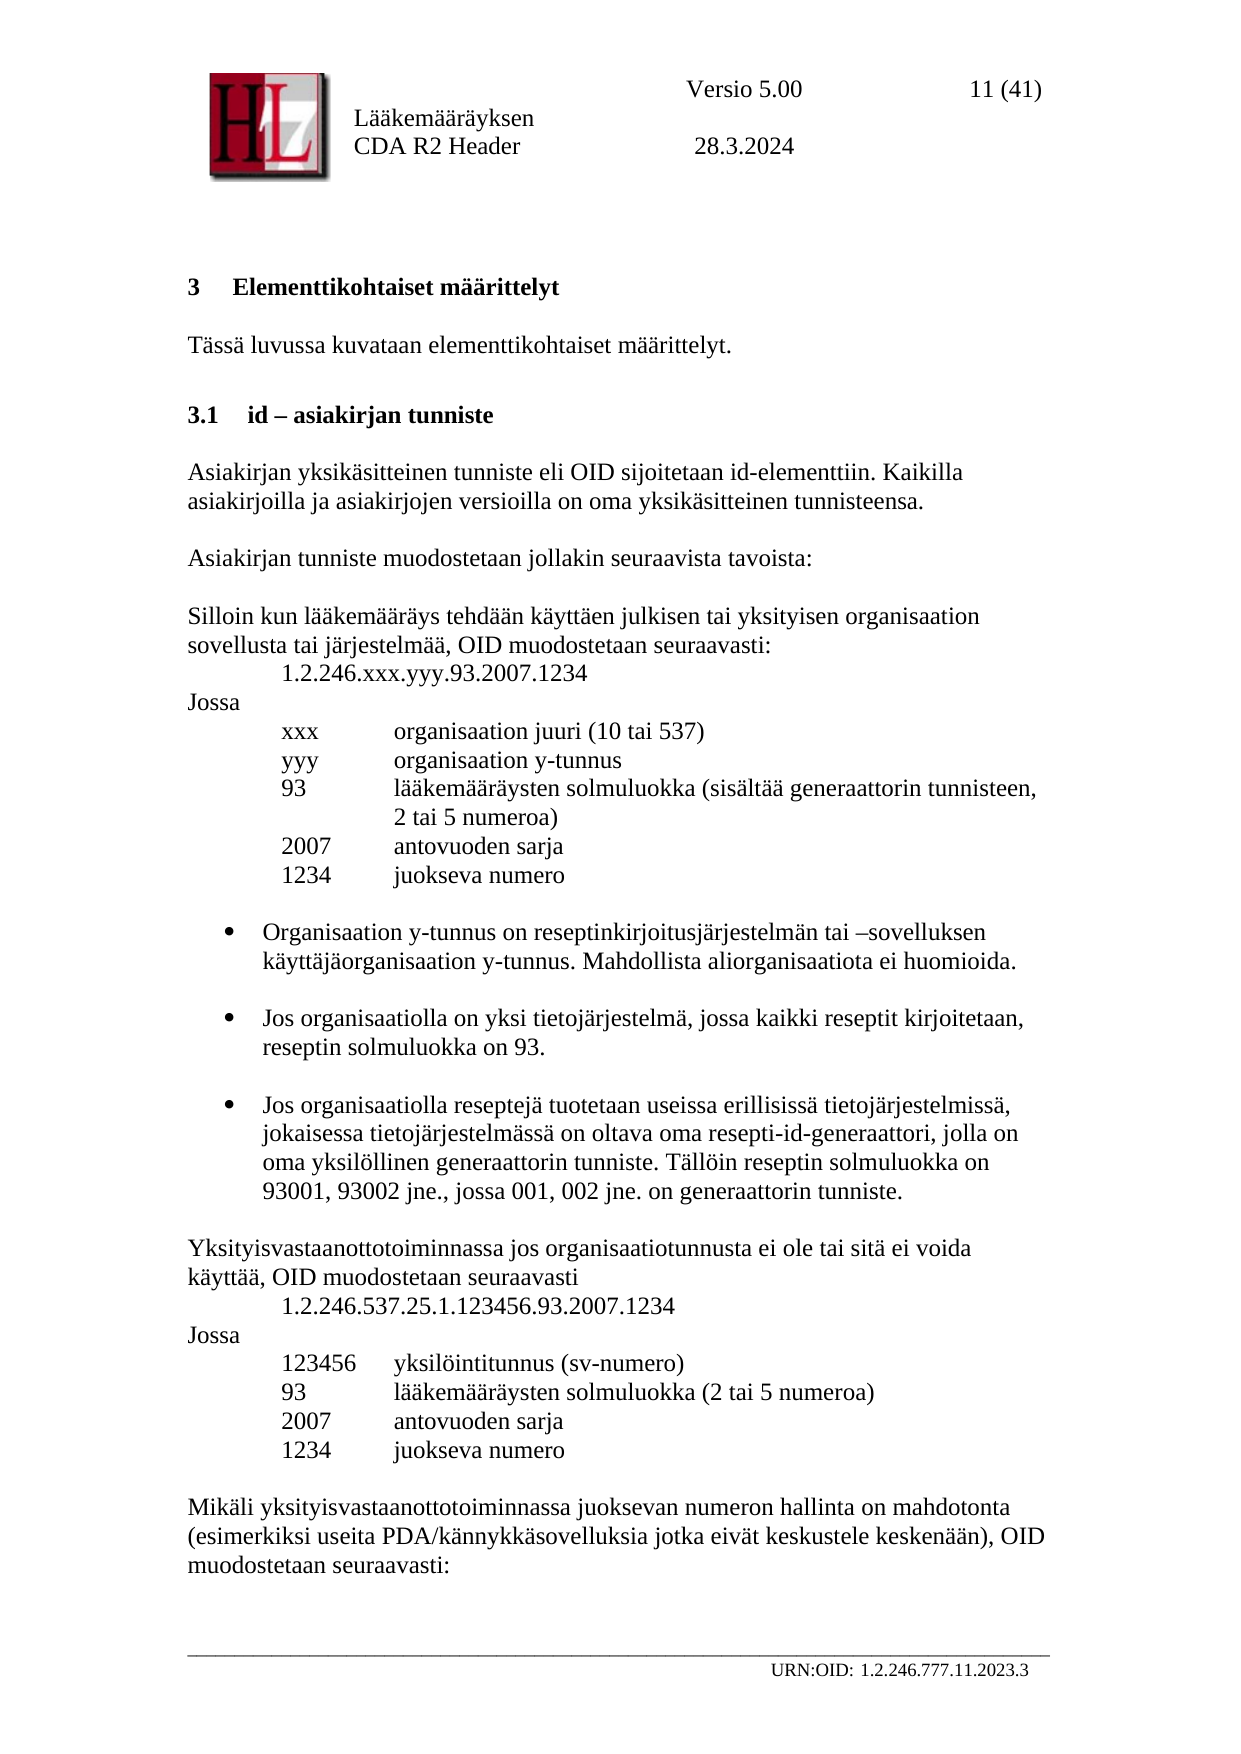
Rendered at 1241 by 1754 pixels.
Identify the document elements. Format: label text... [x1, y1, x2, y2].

text 1234 juokseva numero [281, 860, 1053, 888]
text Jossa [187, 1320, 1053, 1348]
subtitle id – asiakirjan tunniste [187, 400, 1053, 428]
picture [209, 73, 332, 182]
subtitle Elementtikohtaiset määrittelyt [187, 272, 1053, 301]
text Mikäli yksityisvastaanottotoiminnassa juoksevan numeron hallinta on mahdotonta (esimerkiksi useita PDA/kännykkäsovelluksia jotka eivät keskustele keskenään), OID muodostetaan seuraavasti: [187, 1492, 1053, 1578]
text Jossa [187, 687, 1053, 716]
text 123456 yksilöintitunnus (sv-numero) [281, 1348, 1053, 1377]
text xxx organisaation juuri (10 tai 537) [281, 716, 1053, 745]
text 1.2.246.xxx.yyy.93.2007.1234 [281, 658, 1053, 687]
list Jos organisaatiolla on yksi tietojärjestelmä, jossa kaikki reseptit kirjoitetaan, reseptin solmuluokka on 93. [225, 1003, 1053, 1061]
text yyy organisaation y-tunnus [281, 745, 1053, 773]
text 93 lääkemääräysten solmuluokka (sisältää generaattorin tunnisteen, 2 tai 5 numeroa) [281, 773, 1053, 831]
text 93 lääkemääräysten solmuluokka (2 tai 5 numeroa) [281, 1377, 1053, 1406]
list Jos organisaatiolla reseptejä tuotetaan useissa erillisissä tietojärjestelmissä, jokaisessa tietojärjestelmässä on oltava oma resepti-id-generaattori, jolla on oma yksilöllinen generaattorin tunniste. Tällöin reseptin solmuluokka on 93001, 93002 jne., jossa 001, 002 jne. on generaattorin tunniste. [225, 1090, 1053, 1205]
text 2007 antovuoden sarja [281, 1406, 1053, 1435]
text 2007 antovuoden sarja [281, 831, 1053, 860]
text Tässä luvussa kuvataan elementtikohtaiset määrittelyt. [187, 330, 1053, 358]
text Asiakirjan tunniste muodostetaan jollakin seuraavista tavoista: [187, 543, 1053, 572]
list Organisaation y-tunnus on reseptinkirjoitusjärjestelmän tai –sovelluksen käyttäjäorganisaation y-tunnus. Mahdollista aliorganisaatiota ei huomioida. [225, 917, 1053, 975]
text Yksityisvastaanottotoiminnassa jos organisaatiotunnusta ei ole tai sitä ei voida käyttää, OID muodostetaan seuraavasti [187, 1233, 1053, 1291]
text Asiakirjan yksikäsitteinen tunniste eli OID sijoitetaan id-elementtiin. Kaikilla asiakirjoilla ja asiakirjojen versioilla on oma yksikäsitteinen tunnisteensa. [187, 457, 1053, 515]
text 1.2.246.537.25.1.123456.93.2007.1234 [281, 1291, 1053, 1320]
text Silloin kun lääkemääräys tehdään käyttäen julkisen tai yksityisen organisaation sovellusta tai järjestelmää, OID muodostetaan seuraavasti: [187, 601, 1053, 658]
text 1234 juokseva numero [281, 1435, 1053, 1463]
